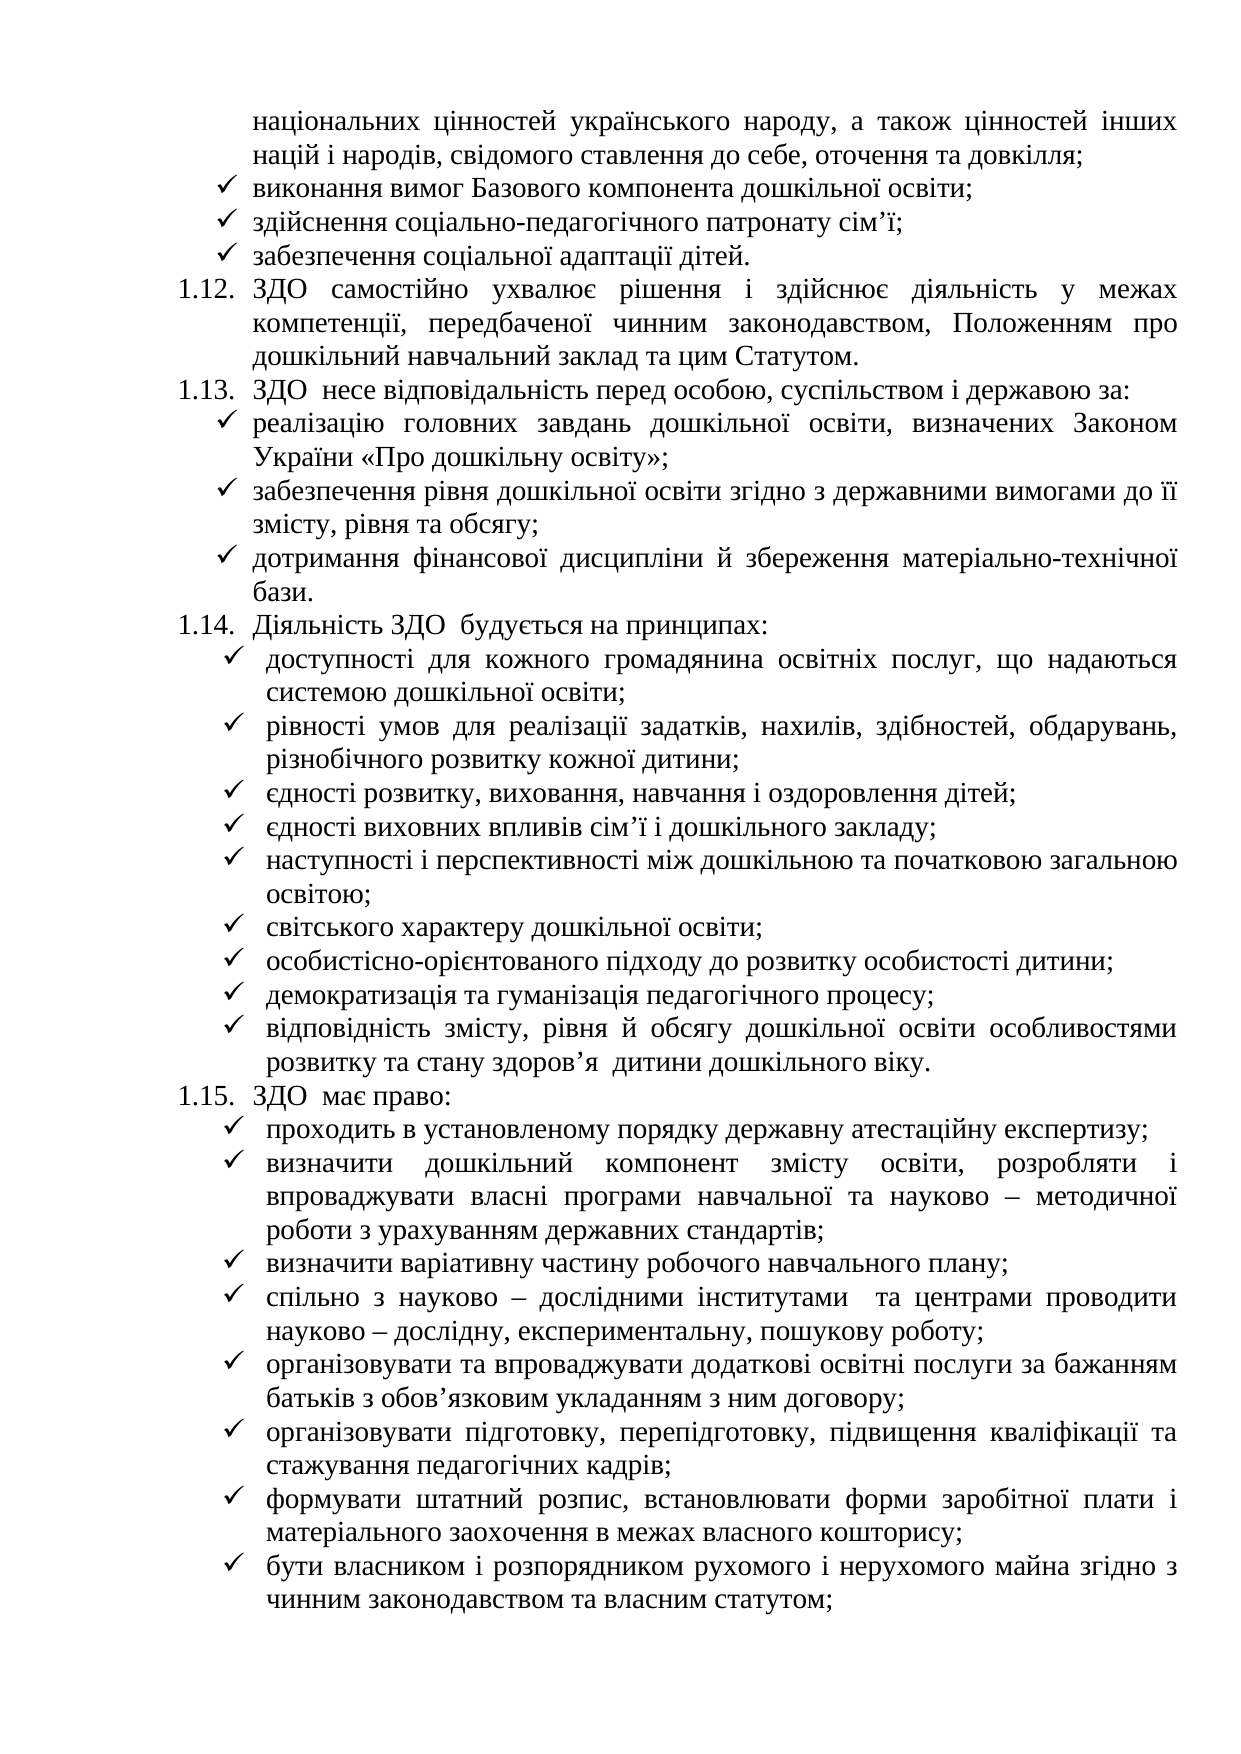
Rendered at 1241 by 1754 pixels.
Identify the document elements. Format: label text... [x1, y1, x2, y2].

list доступності для кожного громадянина освітніх послуг, що надаються системою дошкільної освіти; [222, 641, 1178, 708]
list Діяльність ЗДО будується на принципах: [177, 607, 1178, 641]
list реалізацію головних завдань дошкільної освіти, визначених Законом України «Про дошкільну освіту»; [215, 406, 1178, 473]
list формувати штатний розпис, встановлювати форми заробітної плати і матеріального заохочення в межах власного кошторису; [222, 1481, 1178, 1548]
list бути власником і розпорядником рухомого і нерухомого майна згідно з чинним законодавством та власним статутом; [222, 1548, 1178, 1615]
list ЗДО несе відповідальність перед особою, суспільством і державою за: [177, 372, 1178, 406]
list демократизація та гуманізація педагогічного процесу; [222, 977, 1178, 1011]
list здійснення соціально-педагогічного патронату сім’ї; [215, 204, 1178, 238]
list забезпечення соціальної адаптації дітей. [215, 238, 1178, 271]
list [215, 103, 1178, 171]
list особистісно-орієнтованого підходу до розвитку особистості дитини; [222, 943, 1178, 977]
list проходить в установленому порядку державну атестаційну експертизу; [222, 1111, 1178, 1145]
list ЗДО має право: [177, 1078, 1178, 1111]
list організовувати підготовку, перепідготовку, підвищення кваліфікації та стажування педагогічних кадрів; [222, 1414, 1178, 1481]
list відповідність змісту, рівня й обсягу дошкільної освіти особливостями розвитку та стану здоров’я дитини дошкільного віку. [222, 1011, 1178, 1078]
list дотримання фінансової дисципліни й збереження матеріально-технічної бази. [215, 540, 1178, 607]
list ЗДО самостійно ухвалює рішення і здійснює діяльність у межах компетенції, передбаченої чинним законодавством, Положенням про дошкільний навчальний заклад та цим Статутом. [177, 271, 1178, 372]
list світського характеру дошкільної освіти; [222, 909, 1178, 943]
list забезпечення рівня дошкільної освіти згідно з державними вимогами до її змісту, рівня та обсягу; [215, 473, 1178, 540]
list визначити варіативну частину робочого навчального плану; [222, 1246, 1178, 1279]
list спільно з науково – дослідними інститутами та центрами проводити науково – дослідну, експериментальну, пошукову роботу; [222, 1279, 1178, 1346]
list організовувати та впроваджувати додаткові освітні послуги за бажанням батьків з обов’язковим укладанням з ним договору; [222, 1346, 1178, 1414]
list єдності виховних впливів сім’ї і дошкільного закладу; [222, 809, 1178, 842]
list виконання вимог Базового компонента дошкільної освіти; [215, 171, 1178, 204]
list єдності розвитку, виховання, навчання і оздоровлення дітей; [222, 775, 1178, 809]
list рівності умов для реалізації задатків, нахилів, здібностей, обдарувань, різнобічного розвитку кожної дитини; [222, 708, 1178, 775]
list наступності і перспективності між дошкільною та початковою загальною освітою; [222, 842, 1178, 909]
list визначити дошкільний компонент змісту освіти, розробляти і впроваджувати власні програми навчальної та науково – методичної роботи з урахуванням державних стандартів; [222, 1145, 1178, 1246]
